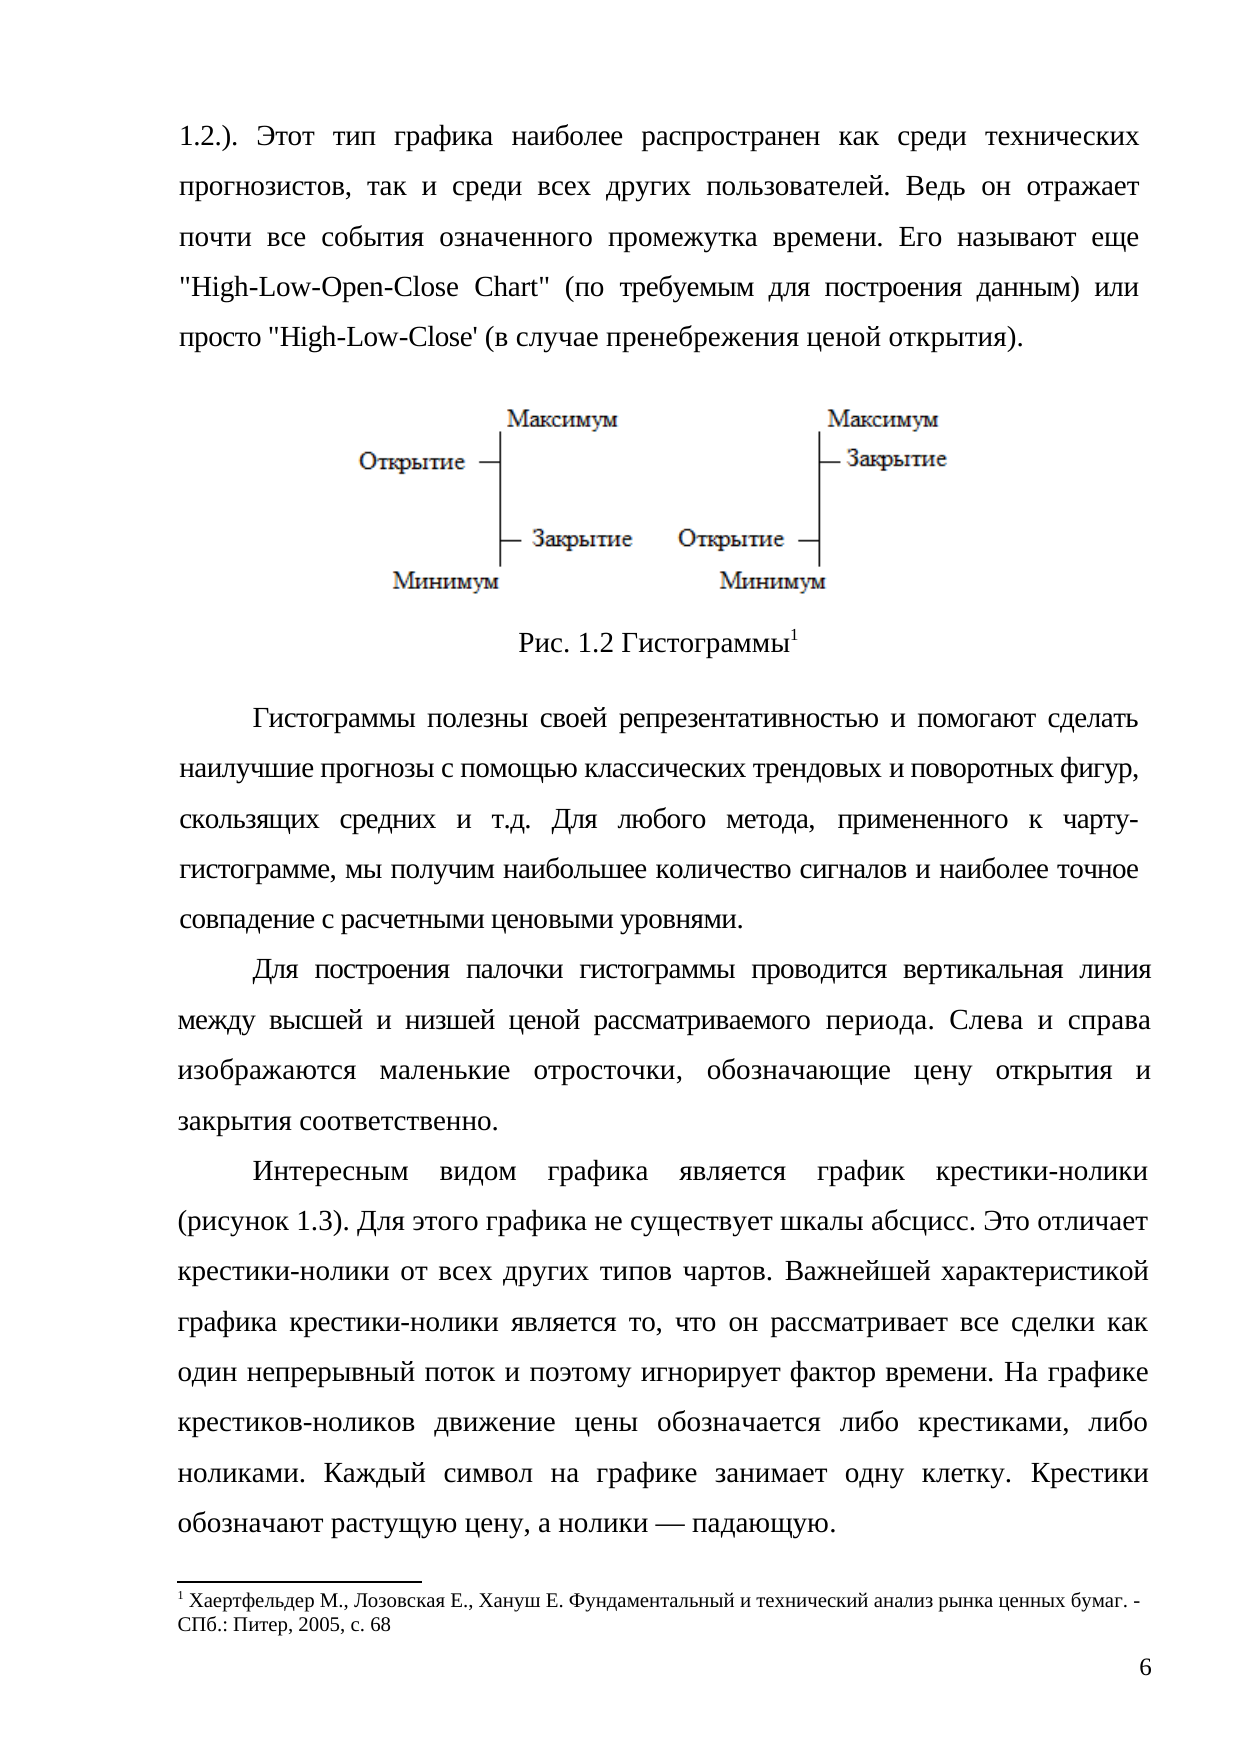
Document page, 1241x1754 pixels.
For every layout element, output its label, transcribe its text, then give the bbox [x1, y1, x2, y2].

text Для построения палочки гистограммы проводится вертикальная линия между высшей и низшей ценой рассматриваемого периода. Слева и справа изображаются маленькие отросточки, обозначающие цену открытия и закрытия соответственно. [177, 952, 1152, 1136]
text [179, 118, 1139, 353]
text Рис. 1.2 Гистограммы [177, 625, 1139, 658]
text Гистограммы полезны своей репрезентативностью и помогают сделать наилучшие прогнозы с помощью классических трендовых и поворотных фигур, скользящих средних и т.д. Для любого метода, примененного к чарту-гистограмме, мы получим наибольшее количество сигналов и наиболее точное совпадение с расчетными ценовыми уровнями. [179, 700, 1139, 935]
text Интересным видом графика является график крестики-нолики (рисунок 1.3). Для этого графика не существует шкалы абсцисс. Это отличает крестики-нолики от всех других типов чартов. Важнейшей характеристикой графика крестики-нолики является то, что он рассматривает все сделки как один непрерывный поток и поэтому игнорирует фактор времени. На графике крестиков-ноликов движение цены обозначается либо крестиками, либо ноликами. Каждый символ на графике занимает одну клетку. Крестики обозначают растущую цену, а нолики — падающую. [177, 1153, 1149, 1539]
picture [348, 394, 969, 611]
